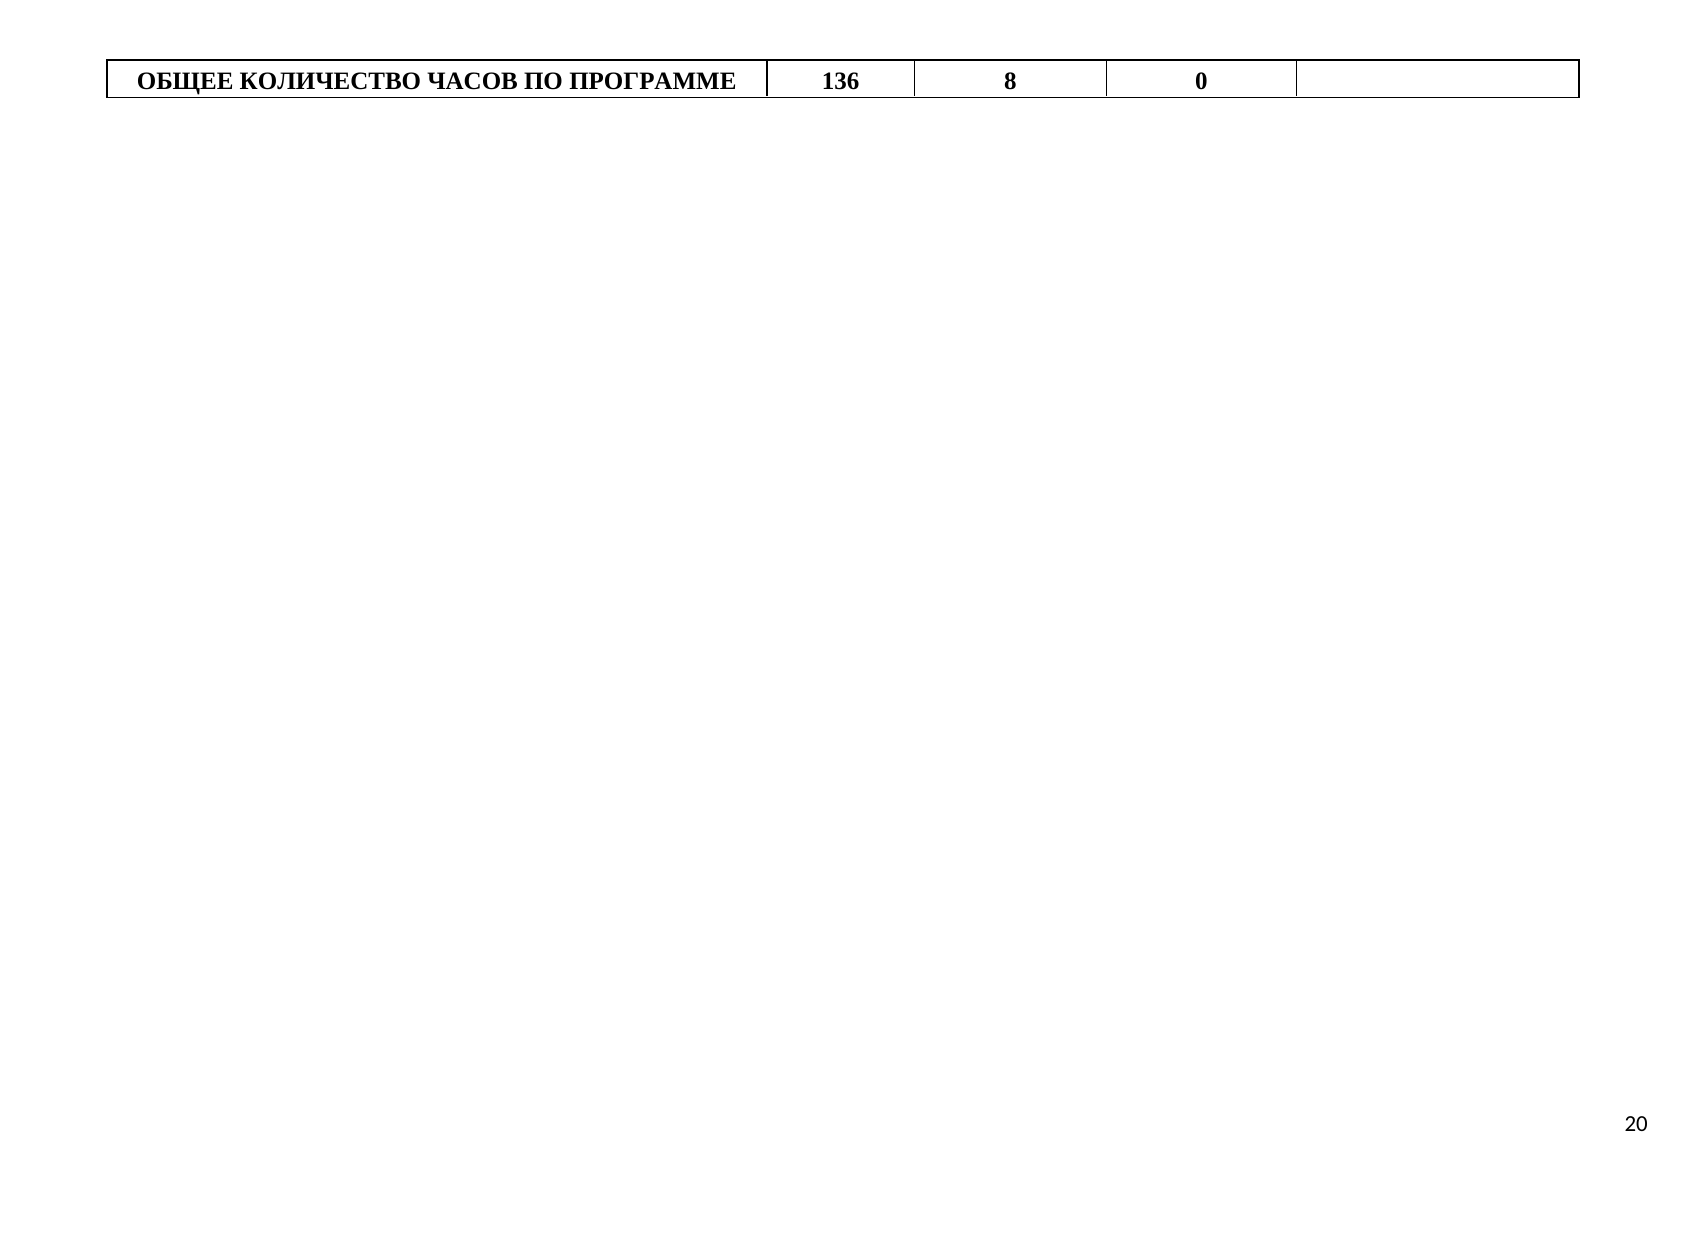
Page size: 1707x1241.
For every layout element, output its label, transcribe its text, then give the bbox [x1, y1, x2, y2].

table_cell [1297, 61, 1578, 96]
table_cell 8 [915, 61, 1106, 96]
table_cell 0 [1107, 61, 1296, 96]
table_cell 136 [768, 61, 914, 96]
table_cell ОБЩЕЕ КОЛИЧЕСТВО ЧАСОВ ПО ПРОГРАММЕ [108, 61, 766, 96]
